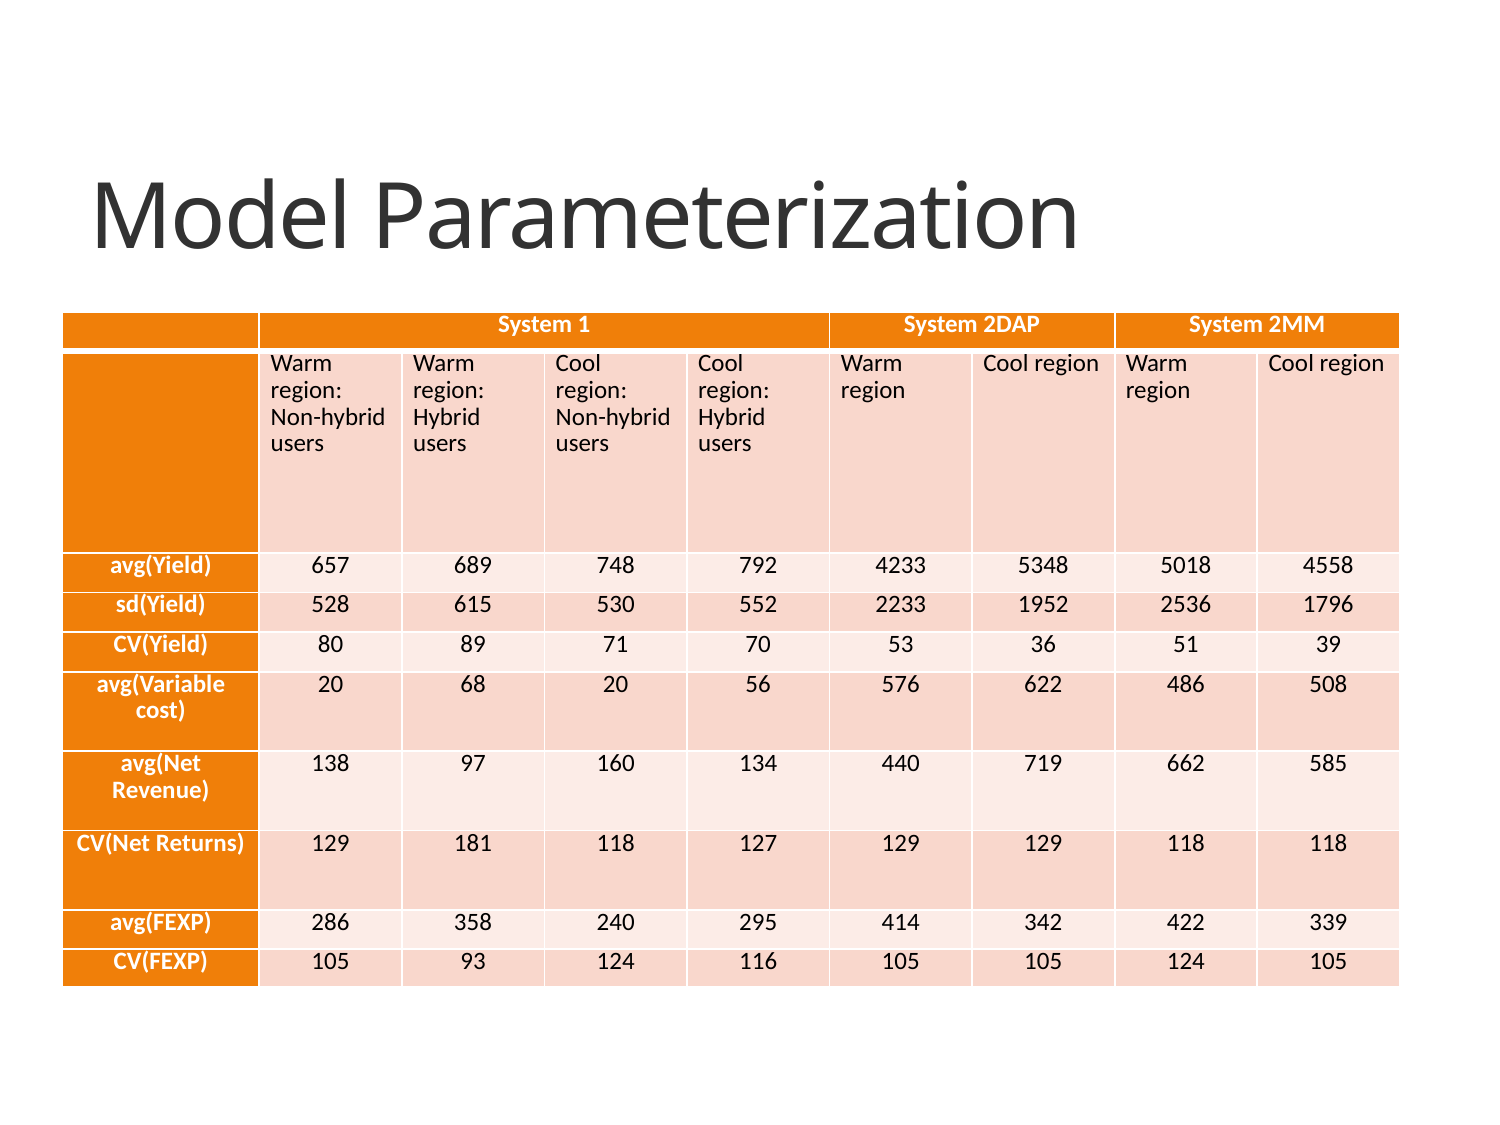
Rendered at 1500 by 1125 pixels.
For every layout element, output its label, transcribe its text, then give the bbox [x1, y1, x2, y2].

table_cell 657 [260, 554, 401, 592]
table_cell 662 [1116, 752, 1256, 830]
table_cell 129 [973, 831, 1114, 909]
table_cell 792 [688, 554, 829, 592]
table_cell 5348 [973, 554, 1114, 592]
table_cell 51 [1116, 633, 1256, 671]
table_cell 124 [545, 950, 686, 986]
table_cell 339 [1258, 911, 1399, 948]
table_cell CV(Net Returns) [63, 831, 258, 909]
table_cell 585 [1258, 752, 1399, 830]
table_cell 508 [1258, 673, 1399, 750]
table_cell 68 [403, 673, 544, 750]
table_header System 2DAP [830, 313, 1114, 348]
table_cell 576 [830, 673, 971, 750]
table_cell 1952 [973, 593, 1114, 631]
table_cell avg(Net Revenue) [63, 752, 258, 830]
table_cell 342 [973, 911, 1114, 948]
table_cell Warm region [830, 354, 971, 552]
table_cell 528 [260, 593, 401, 631]
table_cell Cool region: Non-hybrid users [545, 354, 686, 552]
table_cell 105 [973, 950, 1114, 986]
table_cell CV(FEXP) [63, 950, 258, 986]
table_cell 1796 [1258, 593, 1399, 631]
table_cell CV(Yield) [63, 633, 258, 671]
table_cell 414 [830, 911, 971, 948]
table_cell 20 [260, 673, 401, 750]
table_header [63, 313, 258, 348]
table_cell Warm region: Hybrid users [403, 354, 544, 552]
table_cell Cool region: Hybrid users [688, 354, 829, 552]
table_cell avg(FEXP) [63, 911, 258, 948]
table_cell 286 [260, 911, 401, 948]
table_cell 97 [403, 752, 544, 830]
table_cell 2536 [1116, 593, 1256, 631]
table_cell Cool region [973, 354, 1114, 552]
table_cell 138 [260, 752, 401, 830]
table_cell 622 [973, 673, 1114, 750]
table_cell 2233 [830, 593, 971, 631]
table_cell 20 [545, 673, 686, 750]
table_cell avg(Variable cost) [63, 673, 258, 750]
table_cell 71 [545, 633, 686, 671]
table_cell 53 [830, 633, 971, 671]
table_cell 4558 [1258, 554, 1399, 592]
table_cell 56 [688, 673, 829, 750]
table_cell 129 [830, 831, 971, 909]
table_cell 105 [830, 950, 971, 986]
table_cell sd(Yield) [63, 593, 258, 631]
table_cell 5018 [1116, 554, 1256, 592]
table_cell 748 [545, 554, 686, 592]
table_cell 36 [973, 633, 1114, 671]
table_cell 118 [1258, 831, 1399, 909]
table_cell 39 [1258, 633, 1399, 671]
table_cell 486 [1116, 673, 1256, 750]
table_cell 719 [973, 752, 1114, 830]
table_header System 1 [260, 313, 829, 348]
table_cell 105 [260, 950, 401, 986]
table_cell 118 [1116, 831, 1256, 909]
table_cell Cool region [1258, 354, 1399, 552]
table_cell 422 [1116, 911, 1256, 948]
table_cell 181 [403, 831, 544, 909]
table_cell 80 [260, 633, 401, 671]
table_cell 440 [830, 752, 971, 830]
table_cell 105 [1258, 950, 1399, 986]
title Model Parameterization [75, 149, 1325, 300]
table_cell 530 [545, 593, 686, 631]
table_cell 295 [688, 911, 829, 948]
table_cell 70 [688, 633, 829, 671]
table_cell [63, 354, 258, 552]
table_cell 93 [403, 950, 544, 986]
table_cell 689 [403, 554, 544, 592]
table_header System 2MM [1116, 313, 1399, 348]
table_cell 552 [688, 593, 829, 631]
table_cell 615 [403, 593, 544, 631]
table_cell 118 [545, 831, 686, 909]
table_cell avg(Yield) [63, 554, 258, 592]
table_cell 240 [545, 911, 686, 948]
table_cell 358 [403, 911, 544, 948]
table_cell 127 [688, 831, 829, 909]
table_cell 116 [688, 950, 829, 986]
table_cell 124 [1116, 950, 1256, 986]
table_cell Warm region [1116, 354, 1256, 552]
table_cell 89 [403, 633, 544, 671]
table_cell 4233 [830, 554, 971, 592]
table_cell 134 [688, 752, 829, 830]
table_cell 160 [545, 752, 686, 830]
table_cell Warm region: Non-hybrid users [260, 354, 401, 552]
table_cell 129 [260, 831, 401, 909]
